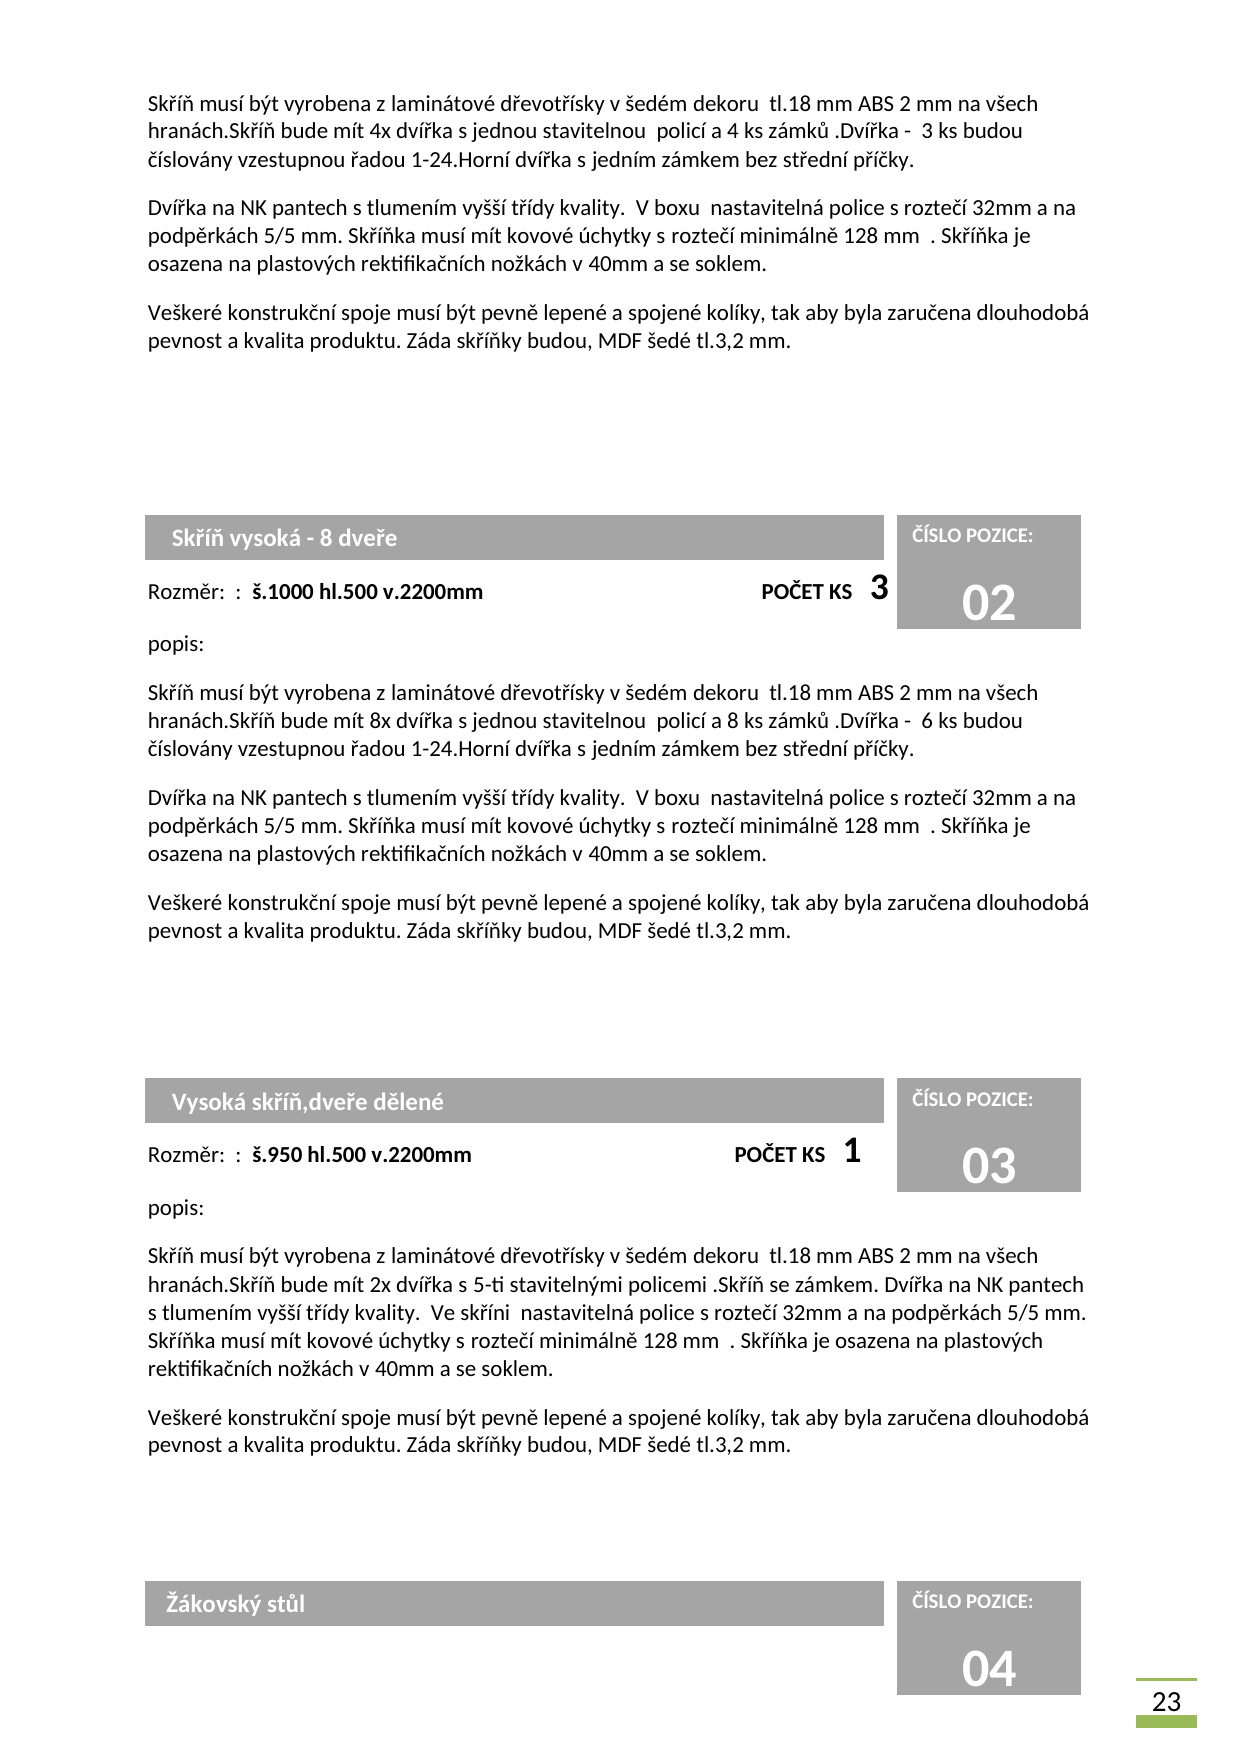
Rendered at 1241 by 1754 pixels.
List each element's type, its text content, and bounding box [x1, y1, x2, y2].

text Dvířka na NK pantech s tlumením vyšší třídy kvality. V boxu nastavitelná police s roztečí 32mm a na podpěrkách 5/5 mm. Skříňka musí mít kovové úchytky s roztečí minimálně 128 mm . Skříňka je osazena na plastových rektifikačních nožkách v 40mm a se soklem. [148, 193, 1092, 278]
text popis: [148, 629, 1092, 658]
text popis: [148, 1193, 1092, 1221]
text Skříň musí být vyrobena z laminátové dřevotřísky v šedém dekoru tl.18 mm ABS 2 mm na všech hranách.Skříň bude mít 4x dvířka s jednou stavitelnou policí a 4 ks zámků .Dvířka - 3 ks budou číslovány vzestupnou řadou 1-24.Horní dvířka s jedním zámkem bez střední příčky. [148, 89, 1092, 173]
text Veškeré konstrukční spoje musí být pevně lepené a spojené kolíky, tak aby byla zaručena dlouhodobá pevnost a kvalita produktu. Záda skříňky budou, MDF šedé tl.3,2 mm. [148, 888, 1092, 944]
text Skříň musí být vyrobena z laminátové dřevotřísky v šedém dekoru tl.18 mm ABS 2 mm na všech hranách.Skříň bude mít 2x dvířka s 5-ti stavitelnými policemi .Skříň se zámkem. Dvířka na NK pantech s tlumením vyšší třídy kvality. Ve skříni nastavitelná police s roztečí 32mm a na podpěrkách 5/5 mm. Skříňka musí mít kovové úchytky s roztečí minimálně 128 mm . Skříňka je osazena na plastových rektifikačních nožkách v 40mm a se soklem. [148, 1242, 1092, 1382]
text Rozměr: : š.1000 hl.500 v.2200mm POČET KS 3 [148, 563, 897, 609]
text Dvířka na NK pantech s tlumením vyšší třídy kvality. V boxu nastavitelná police s roztečí 32mm a na podpěrkách 5/5 mm. Skříňka musí mít kovové úchytky s roztečí minimálně 128 mm . Skříňka je osazena na plastových rektifikačních nožkách v 40mm a se soklem. [148, 783, 1092, 867]
text Rozměr: : š.950 hl.500 v.2200mm POČET KS 1 [148, 1126, 897, 1172]
text Veškeré konstrukční spoje musí být pevně lepené a spojené kolíky, tak aby byla zaručena dlouhodobá pevnost a kvalita produktu. Záda skříňky budou, MDF šedé tl.3,2 mm. [148, 298, 1092, 354]
text Veškeré konstrukční spoje musí být pevně lepené a spojené kolíky, tak aby byla zaručena dlouhodobá pevnost a kvalita produktu. Záda skříňky budou, MDF šedé tl.3,2 mm. [148, 1403, 1092, 1459]
text Skříň musí být vyrobena z laminátové dřevotřísky v šedém dekoru tl.18 mm ABS 2 mm na všech hranách.Skříň bude mít 8x dvířka s jednou stavitelnou policí a 8 ks zámků .Dvířka - 6 ks budou číslovány vzestupnou řadou 1-24.Horní dvířka s jedním zámkem bez střední příčky. [148, 678, 1092, 762]
